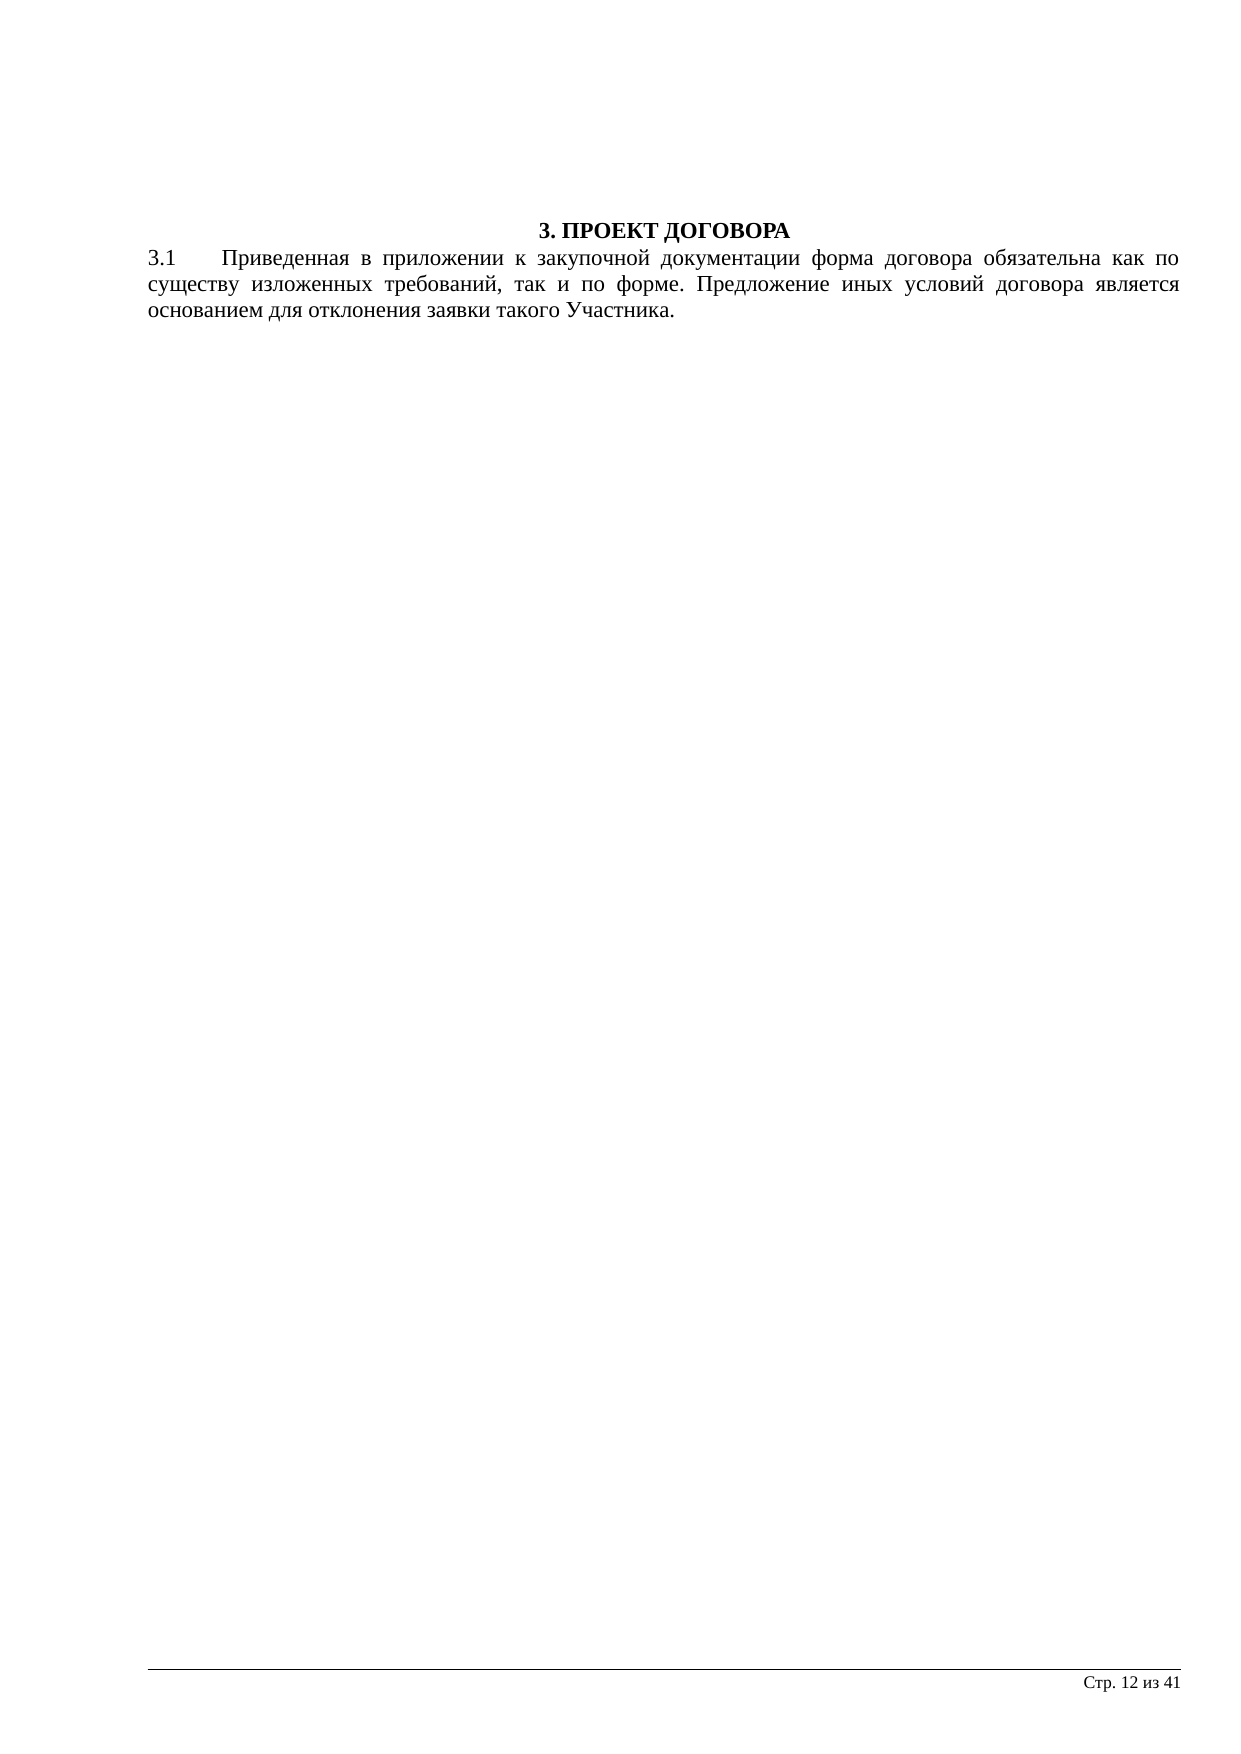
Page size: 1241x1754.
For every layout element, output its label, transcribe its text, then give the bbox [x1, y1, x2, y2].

text 3.1 Приведенная в приложении к закупочной документации форма договора обязательна как по существу изложенных требований, так и по форме. Предложение иных условий договора является основанием для отклонения заявки такого Участника. [148, 243, 1181, 323]
text 3. ПРОЕКТ ДОГОВОРА [148, 217, 1181, 243]
